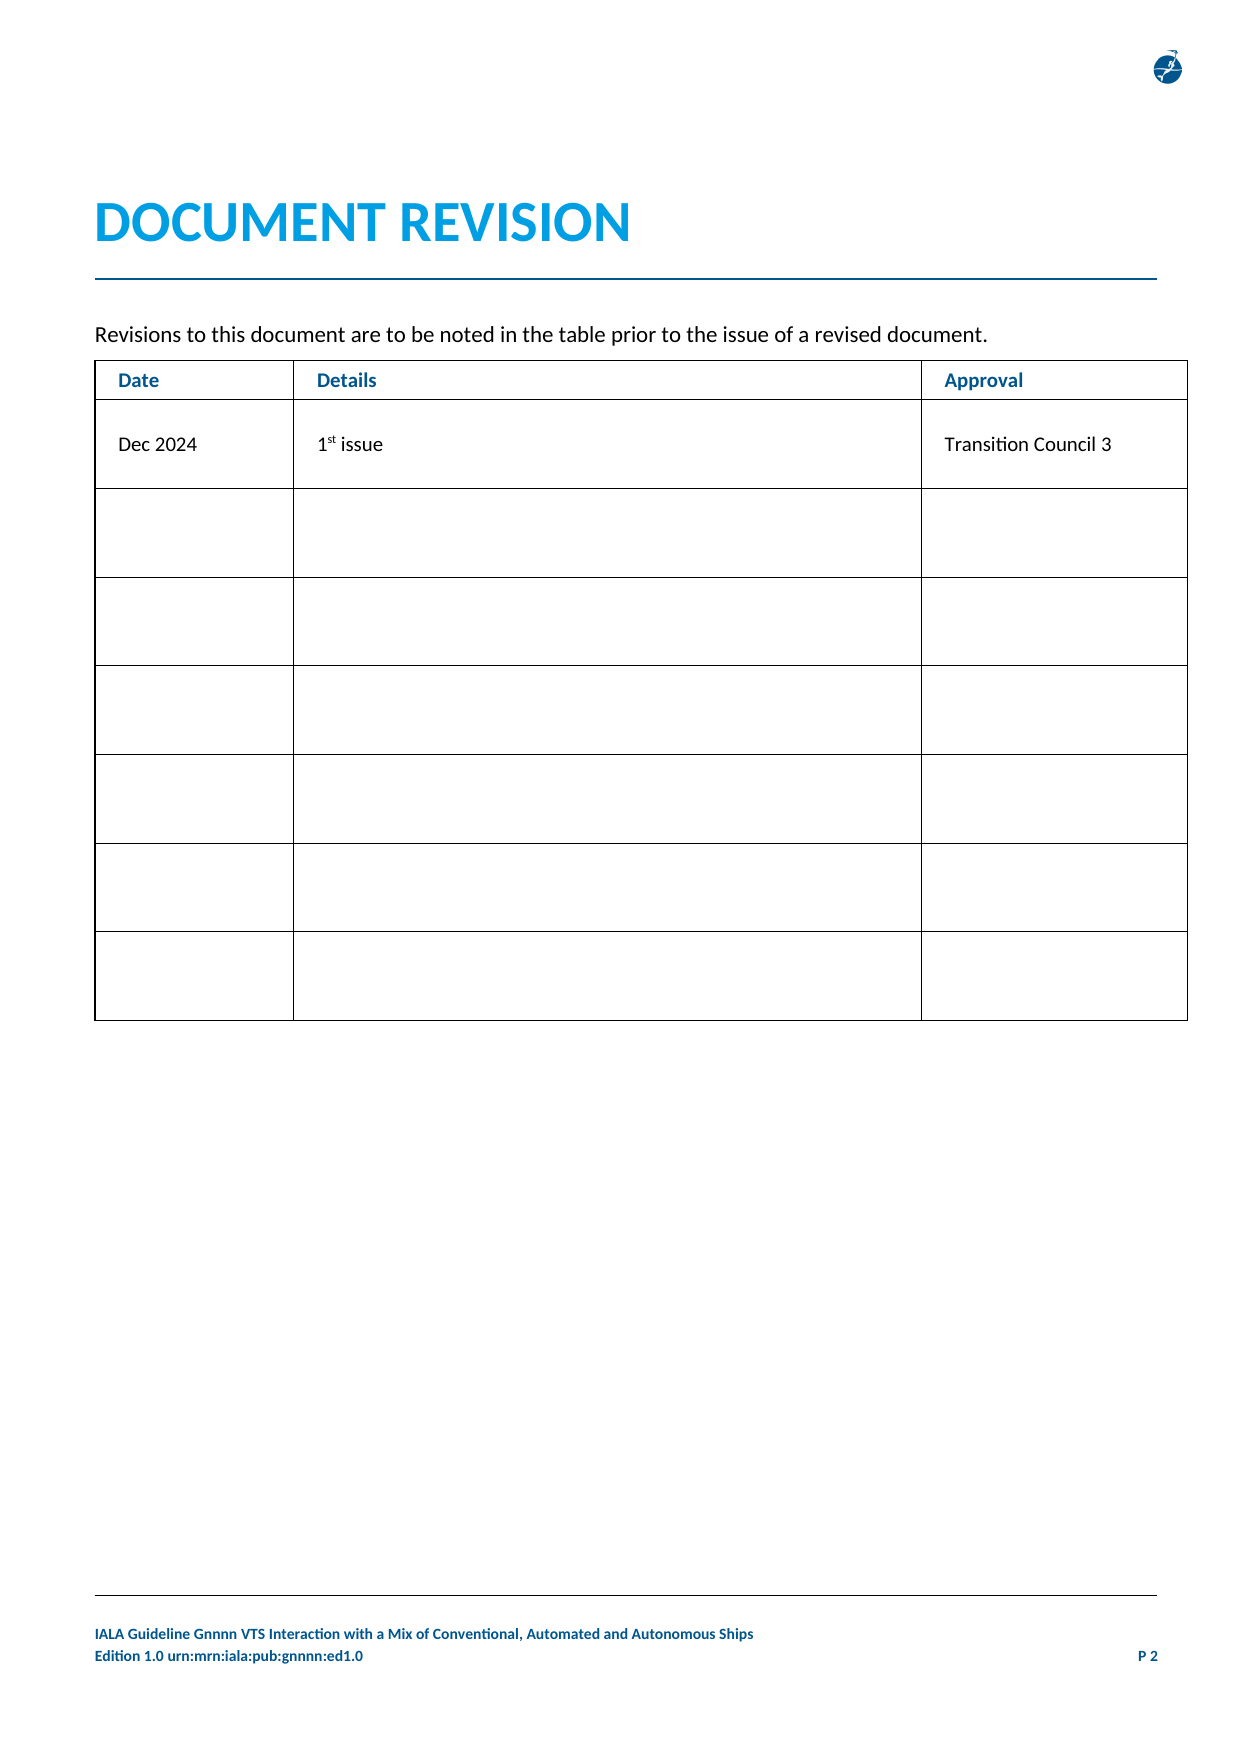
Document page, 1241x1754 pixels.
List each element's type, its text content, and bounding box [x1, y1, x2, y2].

table_cell [96, 844, 293, 931]
table_cell [96, 489, 293, 577]
table_cell [294, 666, 921, 754]
picture [1122, 0, 1241, 119]
table_cell [294, 578, 921, 665]
table_cell [922, 666, 1187, 754]
table_cell [922, 932, 1187, 1020]
table_cell [96, 578, 293, 665]
table_cell [294, 844, 921, 931]
table_header Details [294, 361, 921, 399]
table_cell [294, 932, 921, 1020]
table_header Date [96, 361, 293, 399]
table_cell [294, 489, 921, 577]
table_cell [922, 755, 1187, 843]
text Revisions to this document are to be noted in the table prior to the issue of a revised document. [94, 320, 1157, 348]
table_cell [922, 489, 1187, 577]
table_cell [922, 844, 1187, 931]
table_header Approval [922, 361, 1187, 399]
table_cell [922, 578, 1187, 665]
table_cell Transition Council 3 [922, 400, 1187, 488]
table_cell [96, 666, 293, 754]
table_cell [96, 932, 293, 1020]
table_cell [294, 755, 921, 843]
table_cell Dec 2024 [96, 400, 293, 488]
table_cell 1st issue [294, 400, 921, 488]
table_cell [96, 755, 293, 843]
